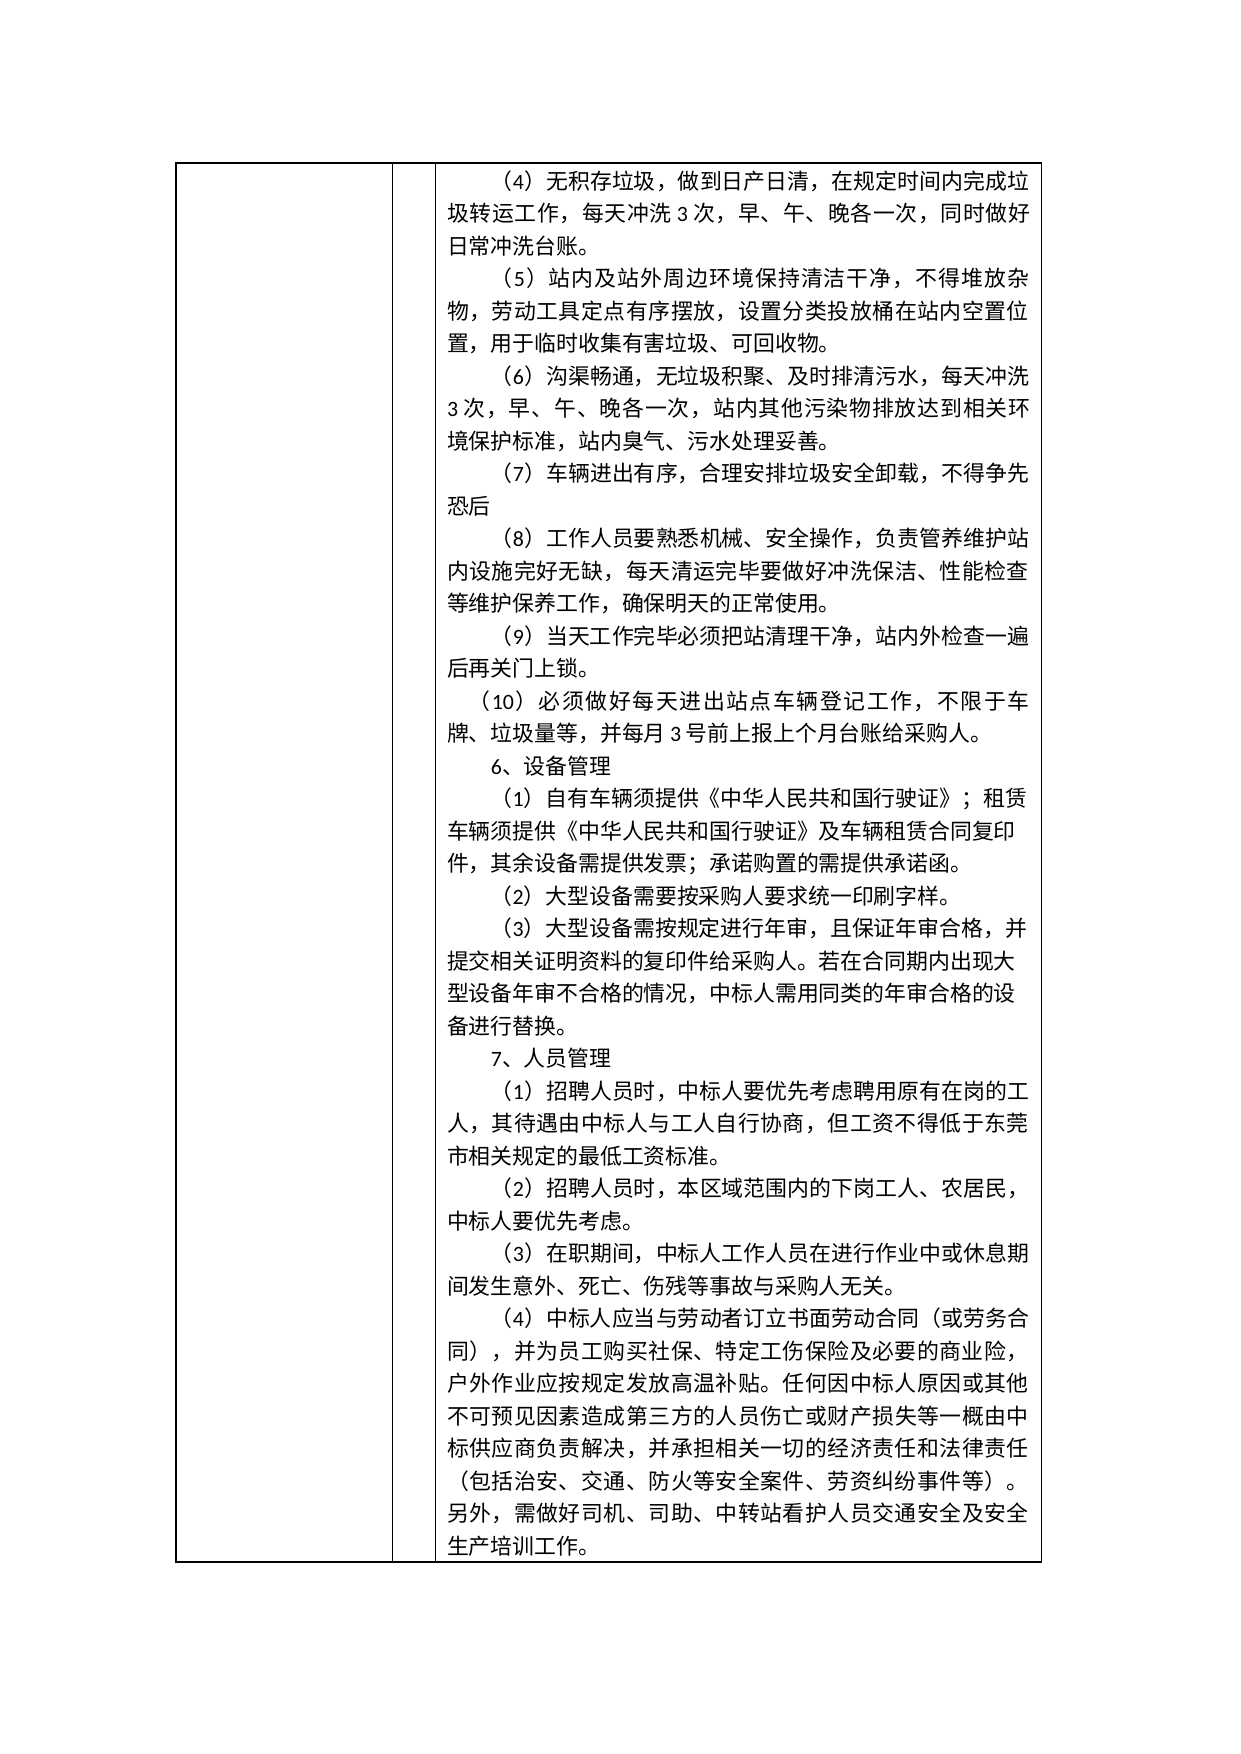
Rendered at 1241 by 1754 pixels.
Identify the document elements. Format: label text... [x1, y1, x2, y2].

table_cell 1 [393, 164, 435, 1561]
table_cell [436, 164, 1041, 1561]
table_cell [177, 164, 392, 1561]
